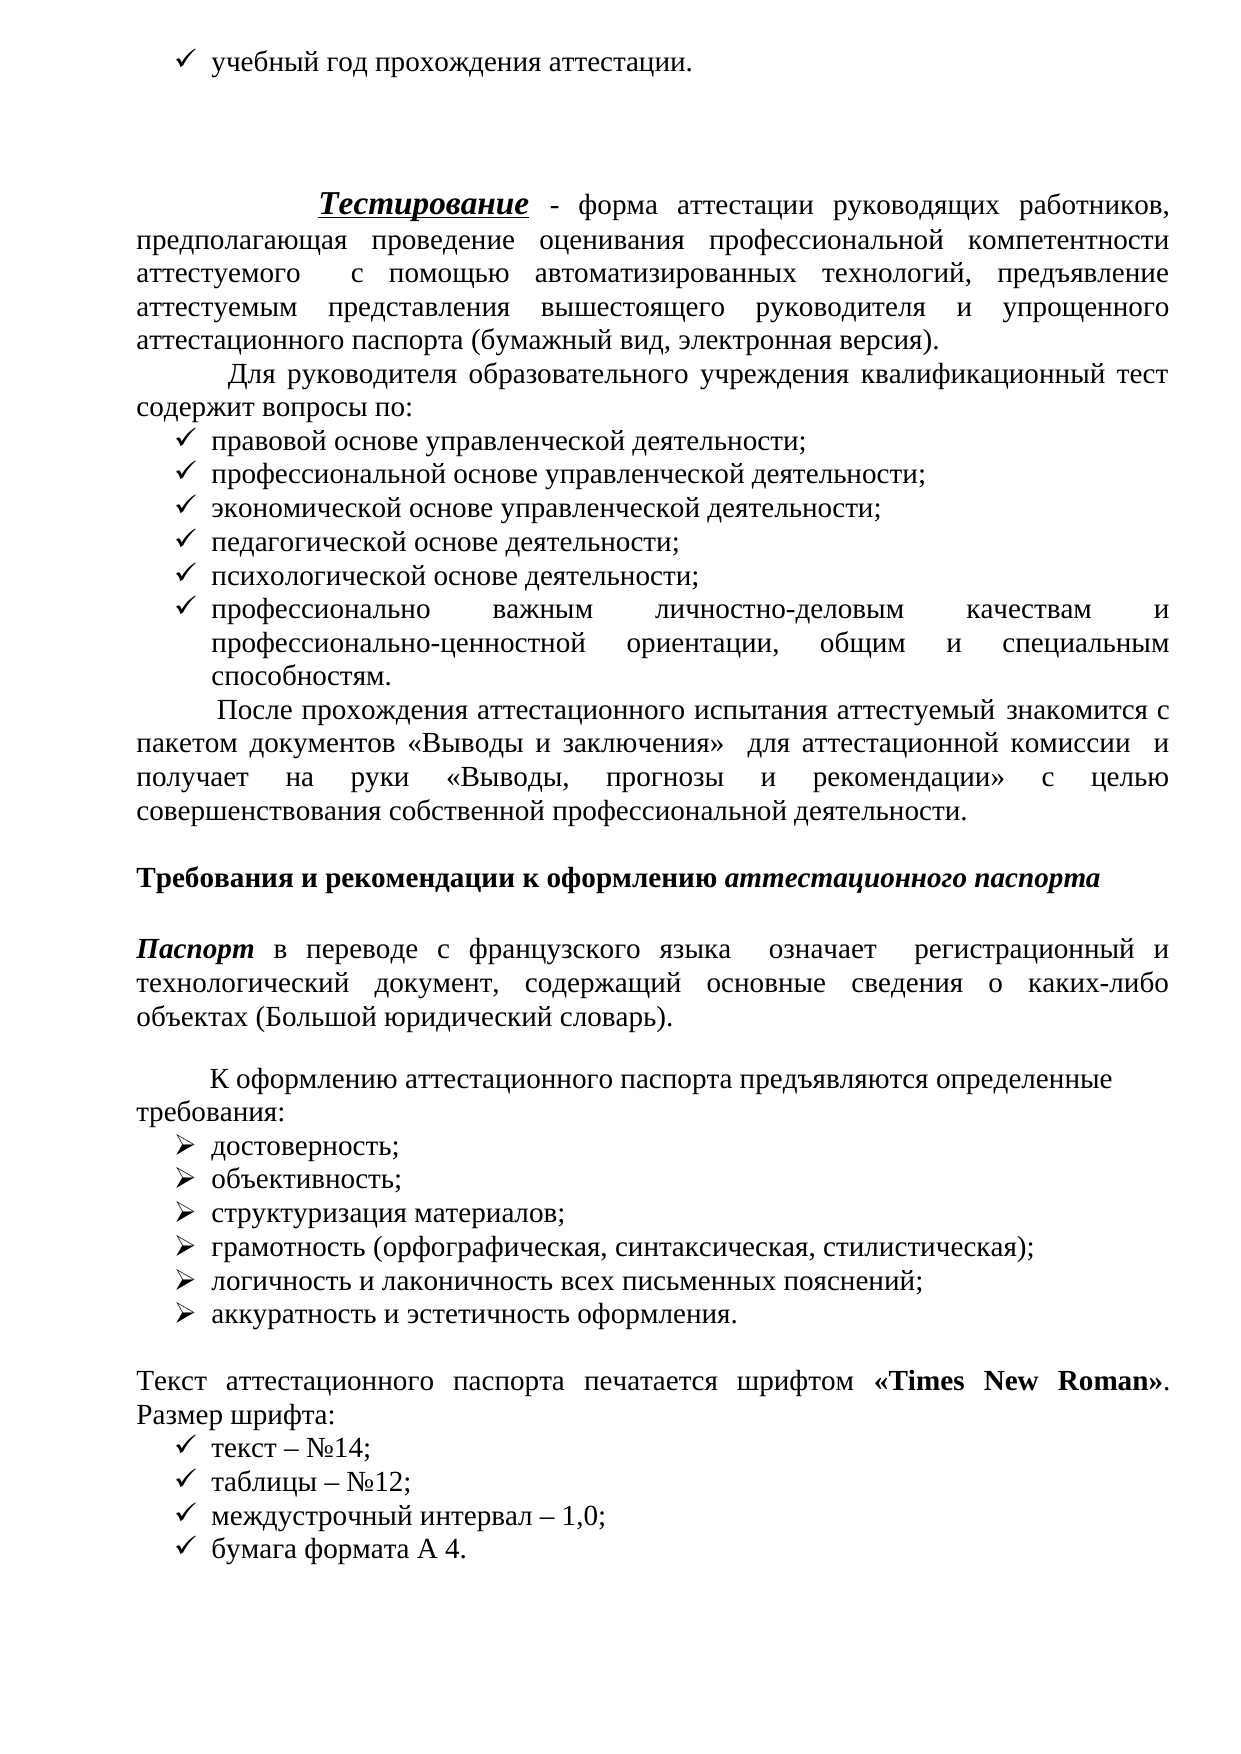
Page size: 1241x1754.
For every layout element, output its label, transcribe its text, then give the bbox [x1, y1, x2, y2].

list аккуратность и эстетичность оформления. [174, 1296, 1170, 1330]
list междустрочный интервал – 1,0; [174, 1498, 1170, 1531]
list объективность; [174, 1162, 1170, 1195]
list учебный год прохождения аттестации. [174, 44, 1170, 78]
list бумага формата А 4. [174, 1531, 1170, 1565]
list таблицы – №12; [174, 1464, 1170, 1498]
list текст – №14; [174, 1431, 1170, 1464]
text Для руководителя образовательного учреждения квалификационный тест содержит вопросы по: [136, 356, 1170, 423]
text Паспорт в переводе с французского языка означает регистрационный и технологический документ, содержащий основные сведения о каких-либо объектах (Большой юридический словарь). [136, 932, 1170, 1032]
list экономической основе управленческой деятельности; [174, 490, 1170, 524]
list грамотность (орфографическая, синтаксическая, стилистическая); [174, 1229, 1170, 1263]
text К оформлению аттестационного паспорта предъявляются определенные [136, 1061, 1170, 1094]
text После прохождения аттестационного испытания аттестуемый знакомится с пакетом документов «Выводы и заключения» для аттестационной комиссии и получает на руки «Выводы, прогнозы и рекомендации» с целью совершенствования собственной профессиональной деятельности. [136, 692, 1170, 826]
text Текст аттестационного паспорта печатается шрифтом «Times New Roman». Размер шрифта: [136, 1363, 1170, 1431]
list структуризация материалов; [174, 1195, 1170, 1229]
list правовой основе управленческой деятельности; [174, 423, 1170, 457]
list достоверность; [174, 1128, 1170, 1162]
list педагогической основе деятельности; [174, 524, 1170, 558]
list профессионально важным личностно-деловым качествам и профессионально-ценностной ориентации, общим и специальным способностям. [174, 591, 1170, 692]
list профессиональной основе управленческой деятельности; [174, 457, 1170, 490]
list психологической основе деятельности; [174, 558, 1170, 591]
list логичность и лаконичность всех письменных пояснений; [174, 1263, 1170, 1296]
text Тестирование - форма аттестации руководящих работников, предполагающая проведение оценивания профессиональной компетентности аттестуемого с помощью автоматизированных технологий, предъявление аттестуемым представления вышестоящего руководителя и упрощенного аттестационного паспорта (бумажный вид, электронная версия). [136, 183, 1170, 356]
text Требования и рекомендации к оформлению аттестационного паспорта [136, 860, 1170, 893]
text требования: [136, 1094, 1170, 1128]
